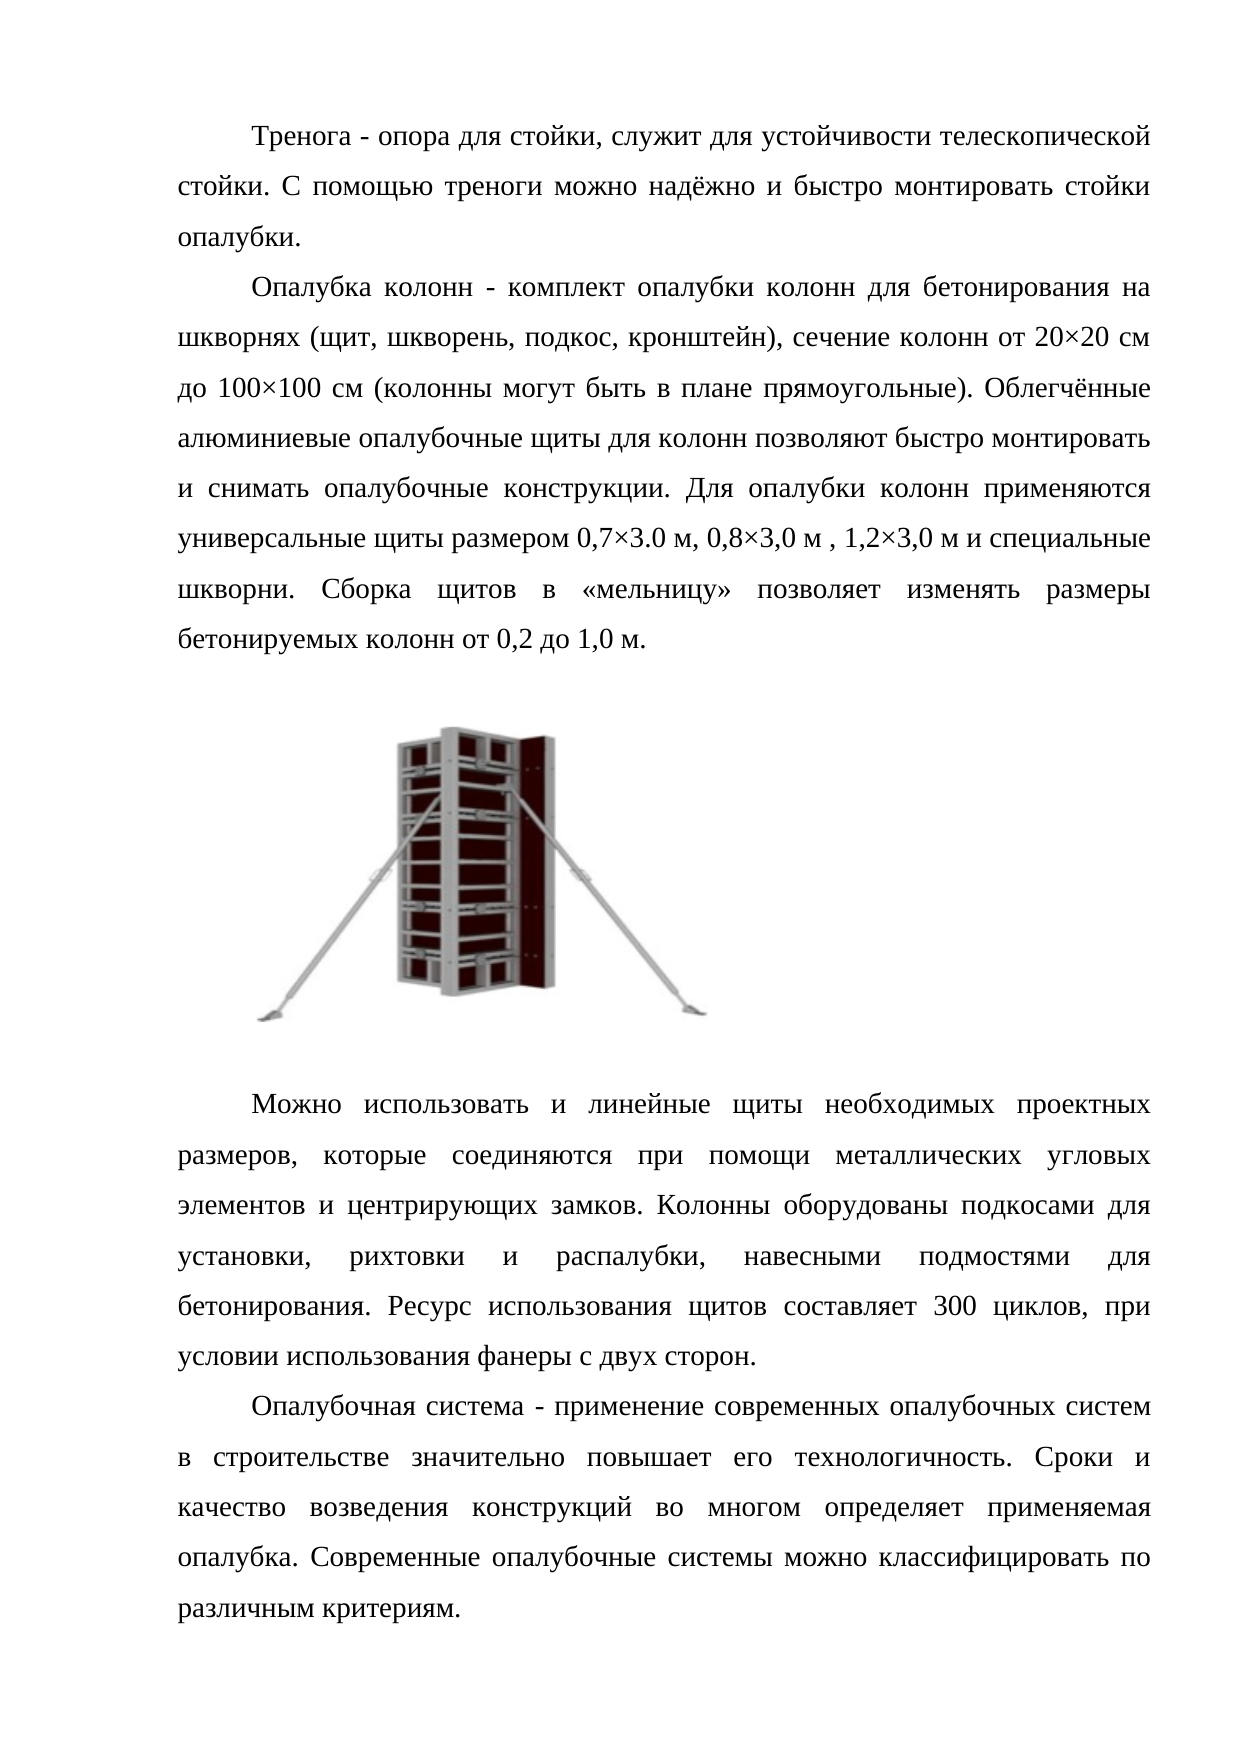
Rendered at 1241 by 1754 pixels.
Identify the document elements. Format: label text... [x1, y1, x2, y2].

text Опалубка колонн - комплект опалубки колонн для бетонирования на шкворнях (щит, шкворень, подкос, кронштейн), сечение колонн от 20×20 см до 100×100 см (колонны могут быть в плане прямоугольные). Облегчённые алюминиевые опалубочные щиты для колонн позволяют быстро монтировать и снимать опалубочные конструкции. Для опалубки колонн применяются универсальные щиты размером 0,7×3.0 м, 0,8×3,0 м , 1,2×3,0 м и специальные шкворни. Сборка щитов в «мельницу» позволяет изменять размеры бетонируемых колонн от 0,2 до 1,0 м. [177, 269, 1152, 655]
picture [251, 721, 714, 1022]
text Тренога - опора для стойки, служит для устойчивости телескопической стойки. С помощью треноги можно надёжно и быстро монтировать стойки опалубки. [177, 118, 1152, 252]
text Можно использовать и линейные щиты необходимых проектных размеров, которые соединяются при помощи металлических угловых элементов и центрирующих замков. Колонны оборудованы подкосами для установки, рихтовки и распалубки, навесными подмостями для бетонирования. Ресурс использования щитов составляет 300 циклов, при условии использования фанеры с двух сторон. [177, 1087, 1152, 1372]
text Опалубочная система - применение современных опалубочных систем в строительстве значительно повышает его технологичность. Сроки и качество возведения конструкций во многом определяет применяемая опалубка. Современные опалубочные системы можно классифицировать по различным критериям. [177, 1388, 1152, 1623]
